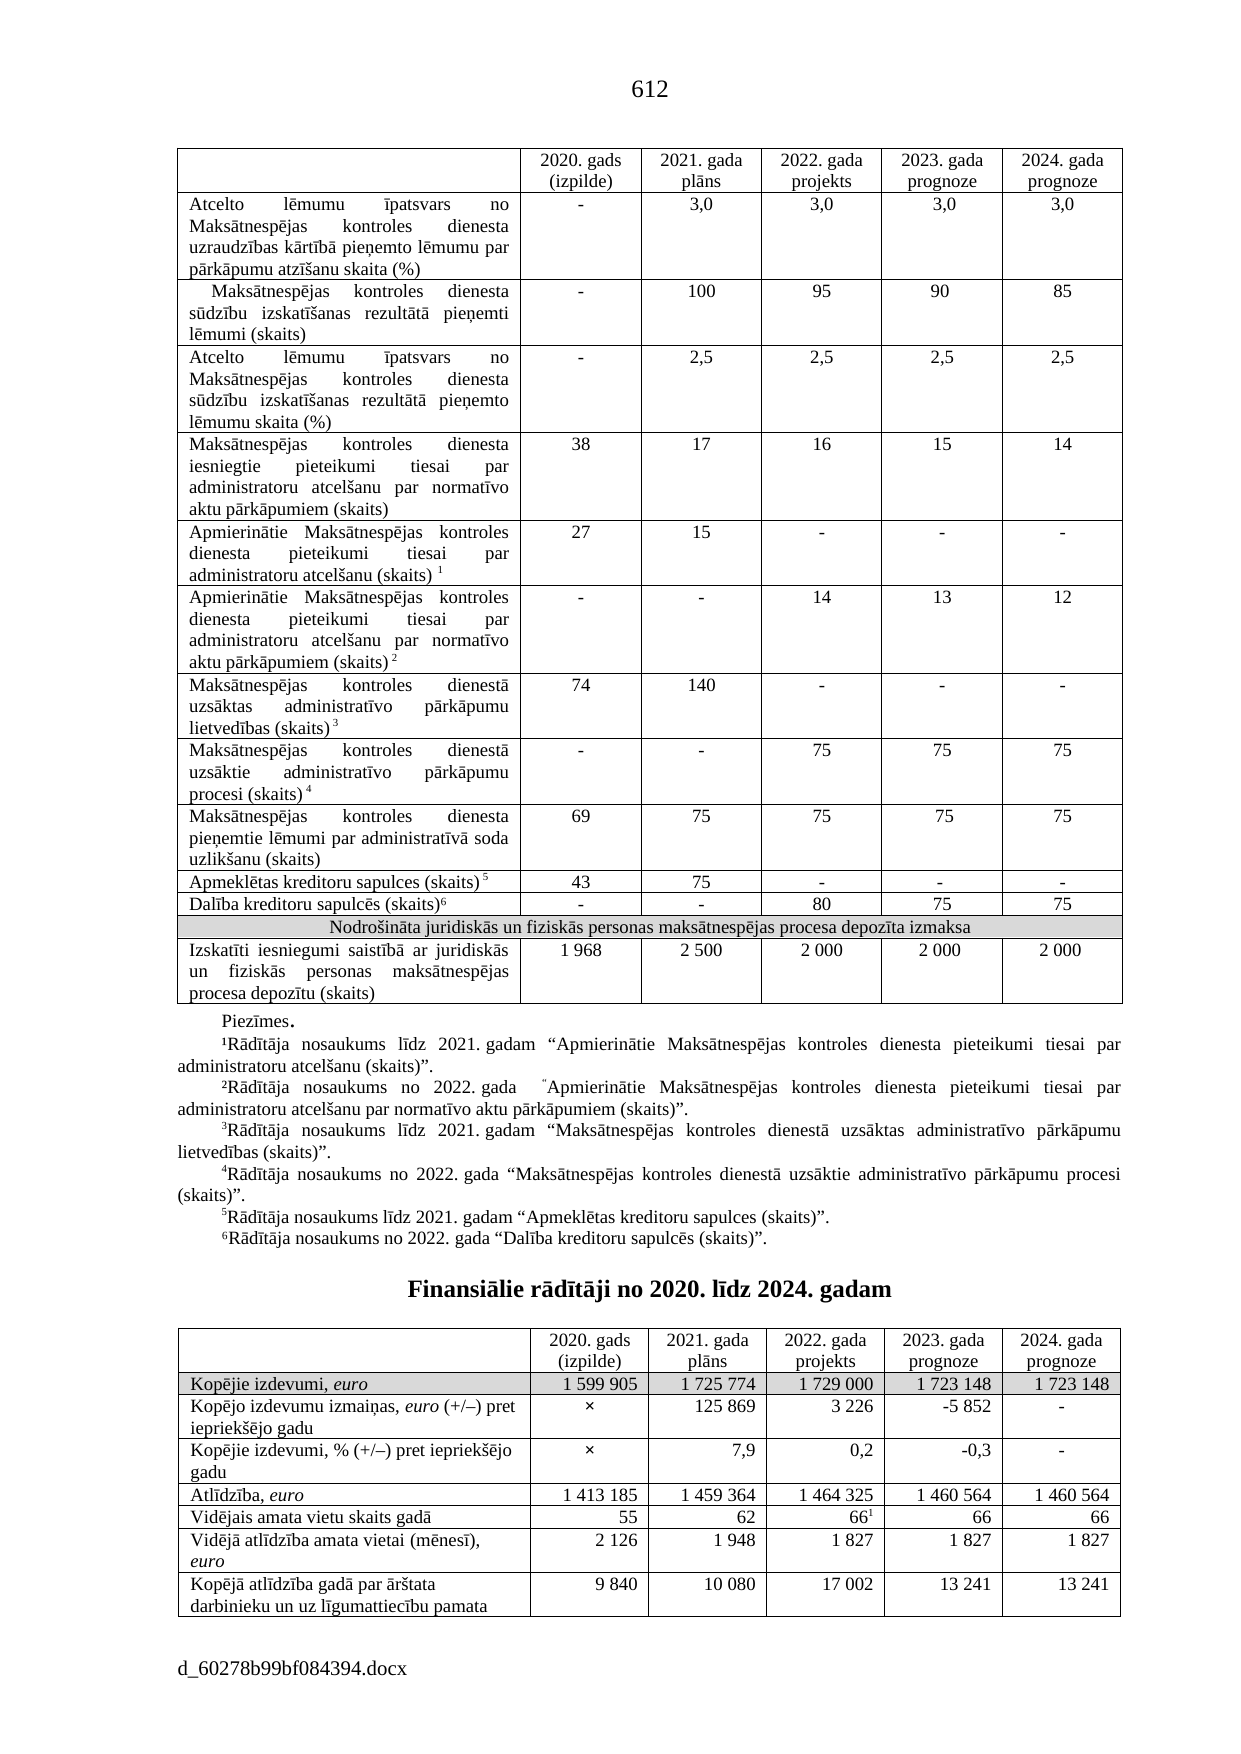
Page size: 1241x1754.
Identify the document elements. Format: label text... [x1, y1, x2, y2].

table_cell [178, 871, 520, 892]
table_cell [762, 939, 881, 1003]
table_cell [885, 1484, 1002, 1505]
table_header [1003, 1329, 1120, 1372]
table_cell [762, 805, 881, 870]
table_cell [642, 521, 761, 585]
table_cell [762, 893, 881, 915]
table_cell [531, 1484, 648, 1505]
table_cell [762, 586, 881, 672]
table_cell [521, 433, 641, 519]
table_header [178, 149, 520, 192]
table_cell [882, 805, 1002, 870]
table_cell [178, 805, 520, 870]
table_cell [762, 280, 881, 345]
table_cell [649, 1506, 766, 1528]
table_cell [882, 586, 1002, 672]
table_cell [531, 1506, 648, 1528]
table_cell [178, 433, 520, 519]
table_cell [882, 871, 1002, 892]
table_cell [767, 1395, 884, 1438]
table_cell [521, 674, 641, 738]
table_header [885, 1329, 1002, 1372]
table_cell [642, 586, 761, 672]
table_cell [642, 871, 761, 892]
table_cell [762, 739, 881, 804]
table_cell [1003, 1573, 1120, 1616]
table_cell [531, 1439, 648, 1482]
text ¹Rādītāja nosaukums līdz 2021. gadam “Apmierinātie Maksātnespējas kontroles dienesta pieteikumi tiesai par administratoru atcelšanu (skaits)”. [177, 1033, 1122, 1076]
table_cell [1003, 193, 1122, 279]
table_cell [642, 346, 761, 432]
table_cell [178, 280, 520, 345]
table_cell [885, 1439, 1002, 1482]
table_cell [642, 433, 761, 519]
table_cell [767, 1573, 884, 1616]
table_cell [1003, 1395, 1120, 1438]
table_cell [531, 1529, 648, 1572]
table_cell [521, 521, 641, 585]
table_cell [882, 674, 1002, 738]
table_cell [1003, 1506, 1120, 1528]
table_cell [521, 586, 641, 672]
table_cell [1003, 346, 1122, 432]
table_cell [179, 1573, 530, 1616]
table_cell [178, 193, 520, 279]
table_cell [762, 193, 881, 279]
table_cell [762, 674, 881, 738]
text 5Rādītāja nosaukums līdz 2021. gadam “Apmeklētas kreditoru sapulces (skaits)”. [177, 1206, 1122, 1227]
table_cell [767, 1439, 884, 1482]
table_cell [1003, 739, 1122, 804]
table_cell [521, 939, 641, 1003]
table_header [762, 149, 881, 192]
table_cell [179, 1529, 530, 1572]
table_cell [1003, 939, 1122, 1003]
text ⁶Rādītāja nosaukums no 2022. gada “Dalība kreditoru sapulcēs (skaits)”. [177, 1227, 1122, 1249]
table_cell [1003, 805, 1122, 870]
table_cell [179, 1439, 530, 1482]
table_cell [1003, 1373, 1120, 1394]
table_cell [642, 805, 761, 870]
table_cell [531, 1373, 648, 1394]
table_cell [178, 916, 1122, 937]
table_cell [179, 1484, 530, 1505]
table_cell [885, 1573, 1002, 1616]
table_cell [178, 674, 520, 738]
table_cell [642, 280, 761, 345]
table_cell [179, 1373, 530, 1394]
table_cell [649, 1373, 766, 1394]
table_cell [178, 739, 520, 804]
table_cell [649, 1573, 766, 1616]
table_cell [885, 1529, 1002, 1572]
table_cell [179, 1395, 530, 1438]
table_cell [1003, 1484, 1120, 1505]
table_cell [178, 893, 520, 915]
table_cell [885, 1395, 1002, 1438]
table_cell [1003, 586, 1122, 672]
text ²Rādītāja nosaukums no 2022. gada “Apmierinātie Maksātnespējas kontroles dienesta pieteikumi tiesai par administratoru atcelšanu par normatīvo aktu pārkāpumiem (skaits)”. [177, 1076, 1122, 1119]
text 3Rādītāja nosaukums līdz 2021. gadam “Maksātnespējas kontroles dienestā uzsāktas administratīvo pārkāpumu lietvedības (skaits)”. [177, 1119, 1122, 1162]
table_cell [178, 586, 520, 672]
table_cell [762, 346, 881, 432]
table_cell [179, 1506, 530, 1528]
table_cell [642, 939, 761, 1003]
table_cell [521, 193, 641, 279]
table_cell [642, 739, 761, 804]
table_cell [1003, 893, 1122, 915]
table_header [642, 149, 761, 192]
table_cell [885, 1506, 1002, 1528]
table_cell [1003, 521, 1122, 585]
text Finansiālie rādītāji no 2020. līdz 2024. gadam [177, 1274, 1122, 1302]
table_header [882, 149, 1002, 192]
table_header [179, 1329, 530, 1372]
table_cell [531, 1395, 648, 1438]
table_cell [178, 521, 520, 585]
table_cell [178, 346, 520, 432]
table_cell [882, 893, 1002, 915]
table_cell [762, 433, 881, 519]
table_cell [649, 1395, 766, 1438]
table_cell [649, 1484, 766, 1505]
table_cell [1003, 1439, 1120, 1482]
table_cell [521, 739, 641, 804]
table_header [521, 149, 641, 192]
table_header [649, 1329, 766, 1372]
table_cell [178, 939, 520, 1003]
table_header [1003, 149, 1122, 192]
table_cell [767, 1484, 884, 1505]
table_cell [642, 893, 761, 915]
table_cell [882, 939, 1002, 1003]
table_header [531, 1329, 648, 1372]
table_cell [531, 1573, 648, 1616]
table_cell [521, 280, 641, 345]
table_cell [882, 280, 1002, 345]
text Piezīmes. [177, 1004, 1122, 1033]
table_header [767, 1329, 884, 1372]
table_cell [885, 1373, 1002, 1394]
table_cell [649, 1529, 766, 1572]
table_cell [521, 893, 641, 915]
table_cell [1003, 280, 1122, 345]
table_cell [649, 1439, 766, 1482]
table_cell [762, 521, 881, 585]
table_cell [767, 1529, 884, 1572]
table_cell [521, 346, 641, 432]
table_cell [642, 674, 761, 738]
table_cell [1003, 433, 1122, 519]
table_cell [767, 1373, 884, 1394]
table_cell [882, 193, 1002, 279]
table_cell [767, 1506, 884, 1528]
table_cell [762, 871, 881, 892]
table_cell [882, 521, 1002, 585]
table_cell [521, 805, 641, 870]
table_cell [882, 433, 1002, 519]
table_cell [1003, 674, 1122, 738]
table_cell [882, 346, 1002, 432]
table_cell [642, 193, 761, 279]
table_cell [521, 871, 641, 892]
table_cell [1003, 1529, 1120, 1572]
text 4Rādītāja nosaukums no 2022. gada “Maksātnespējas kontroles dienestā uzsāktie administratīvo pārkāpumu procesi (skaits)”. [177, 1162, 1122, 1206]
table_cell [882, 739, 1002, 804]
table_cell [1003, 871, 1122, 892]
